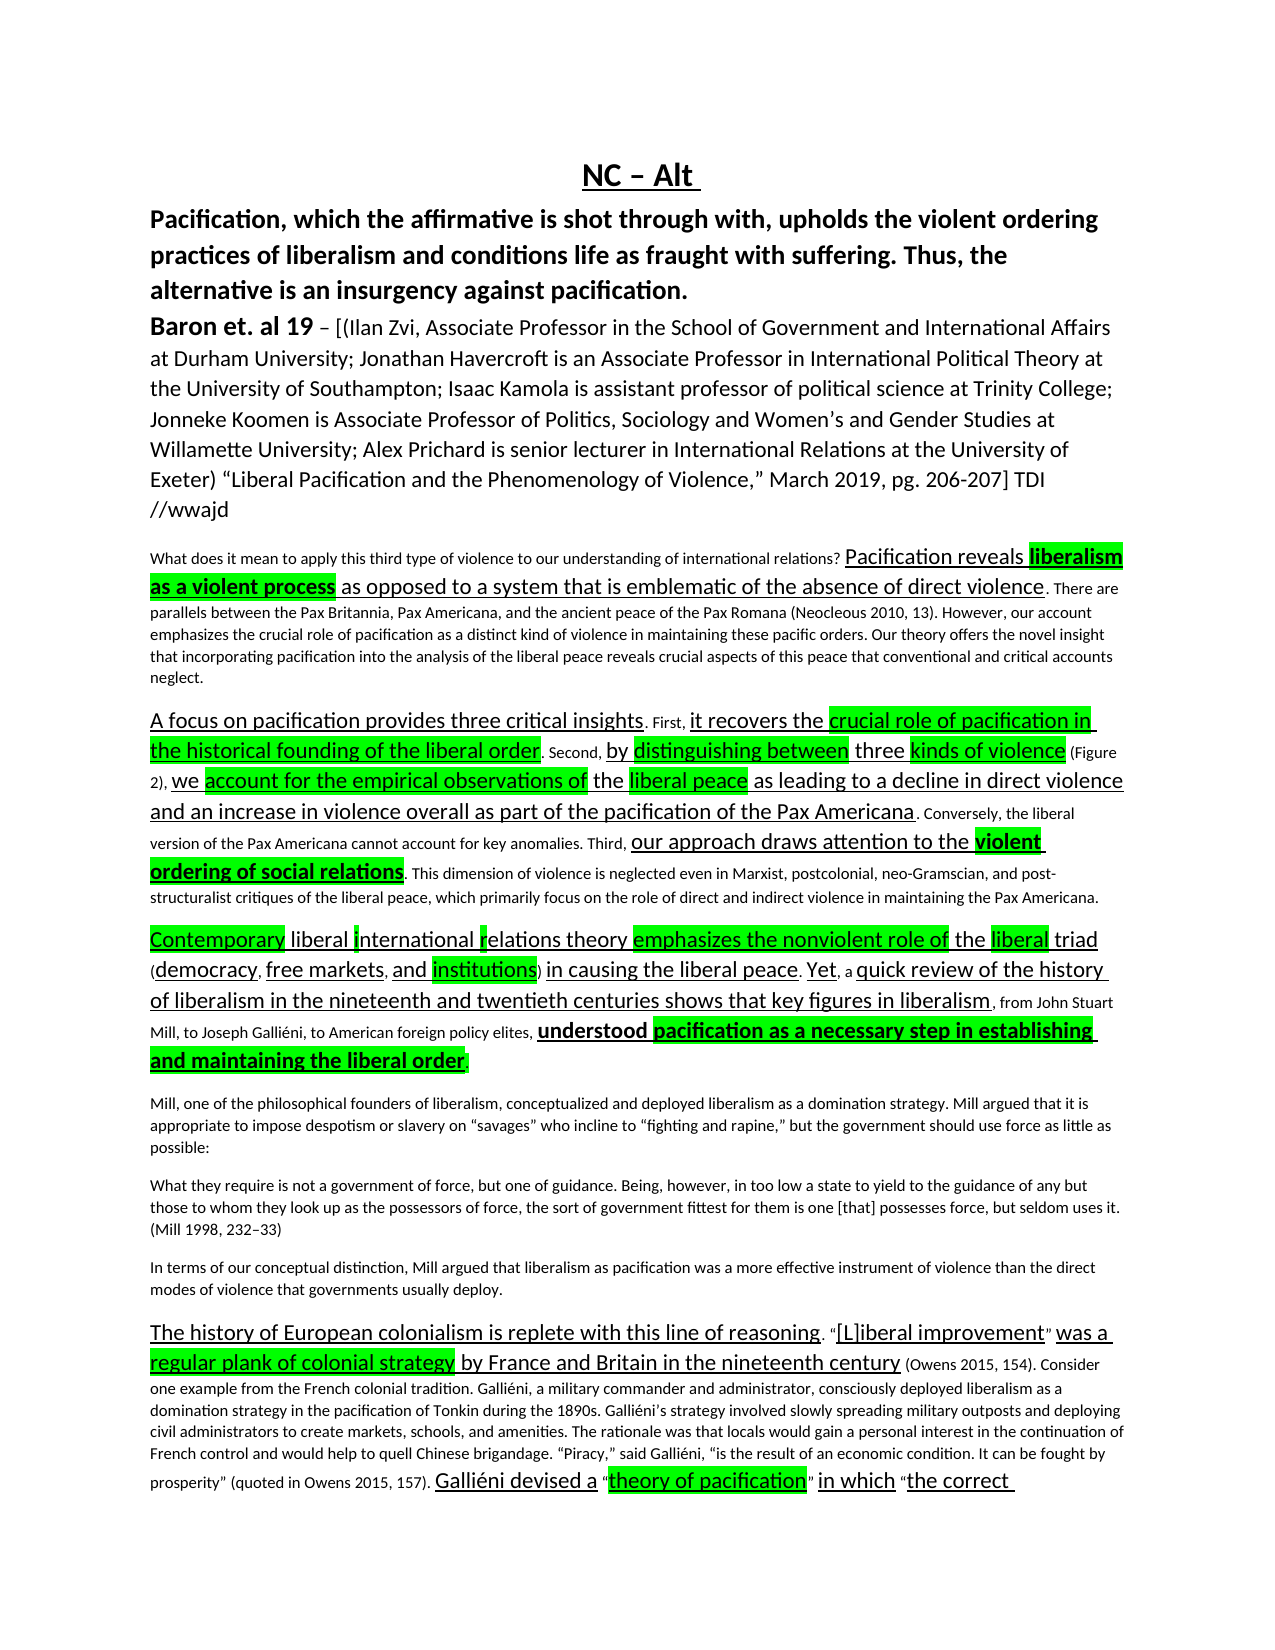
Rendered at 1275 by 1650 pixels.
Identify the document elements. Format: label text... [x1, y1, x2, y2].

text Baron et. al 19 – [(Ilan Zvi, Associate Professor in the School of Government and International Affairs at Durham University; Jonathan Havercroft is an Associate Professor in International Political Theory at the University of Southampton; Isaac Kamola is assistant professor of political science at Trinity College; Jonneke Koomen is Associate Professor of Politics, Sociology and Women’s and Gender Studies at Willamette University; Alex Prichard is senior lecturer in International Relations at the University of Exeter) “Liberal Paciﬁcation and the Phenomenology of Violence,” March 2019, pg. 206-207] TDI //wwajd [150, 309, 1125, 523]
subtitle NC – Alt [150, 154, 1125, 195]
text A focus on paciﬁcation provides three critical insights. First, it recovers the crucial role of paciﬁcation in the historical founding of the liberal order. Second, by distinguishing between three kinds of violence (Figure 2), we account for the empirical observations of the liberal peace as leading to a decline in direct violence and an increase in violence overall as part of the paciﬁcation of the Pax Americana. Conversely, the liberal version of the Pax Americana cannot account for key anomalies. Third, our approach draws attention to the violent ordering of social relations. This dimension of violence is neglected even in Marxist, postcolonial, neo-Gramscian, and post-structuralist critiques of the liberal peace, which primarily focus on the role of direct and indirect violence in maintaining the Pax Americana. [150, 706, 1125, 907]
subtitle Pacification, which the affirmative is shot through with, upholds the violent ordering practices of liberalism and conditions life as fraught with suffering. Thus, the alternative is an insurgency against pacification. [150, 202, 1125, 307]
text What does it mean to apply this third type of violence to our understanding of international relations? Paciﬁcation reveals liberalism as a violent process as opposed to a system that is emblematic of the absence of direct violence. There are parallels between the Pax Britannia, Pax Americana, and the ancient peace of the Pax Romana (Neocleous 2010, 13). However, our account emphasizes the crucial role of paciﬁcation as a distinct kind of violence in maintaining these paciﬁc orders. Our theory offers the novel insight that incorporating paciﬁcation into the analysis of the liberal peace reveals crucial aspects of this peace that conventional and critical accounts neglect. [150, 542, 1125, 688]
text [150, 1318, 1125, 1494]
text Mill, one of the philosophical founders of liberalism, conceptualized and deployed liberalism as a domination strategy. Mill argued that it is appropriate to impose despotism or slavery on “savages” who incline to “ﬁghting and rapine,” but the government should use force as little as possible: [150, 1093, 1125, 1157]
text Contemporary liberal international relations theory emphasizes the nonviolent role of the liberal triad (democracy, free markets, and institutions) in causing the liberal peace. Yet, a quick review of the history of liberalism in the nineteenth and twentieth centuries shows that key ﬁgures in liberalism, from John Stuart Mill, to Joseph Galliéni, to American foreign policy elites, understood paciﬁcation as a necessary step in establishing and maintaining the liberal order. [150, 925, 1125, 1074]
text In terms of our conceptual distinction, Mill argued that liberalism as paciﬁcation was a more effective instrument of violence than the direct modes of violence that governments usually deploy. [150, 1258, 1125, 1300]
text What they require is not a government of force, but one of guidance. Being, however, in too low a state to yield to the guidance of any but those to whom they look up as the possessors of force, the sort of government ﬁttest for them is one [that] possesses force, but seldom uses it. (Mill 1998, 232–33) [150, 1175, 1125, 1239]
